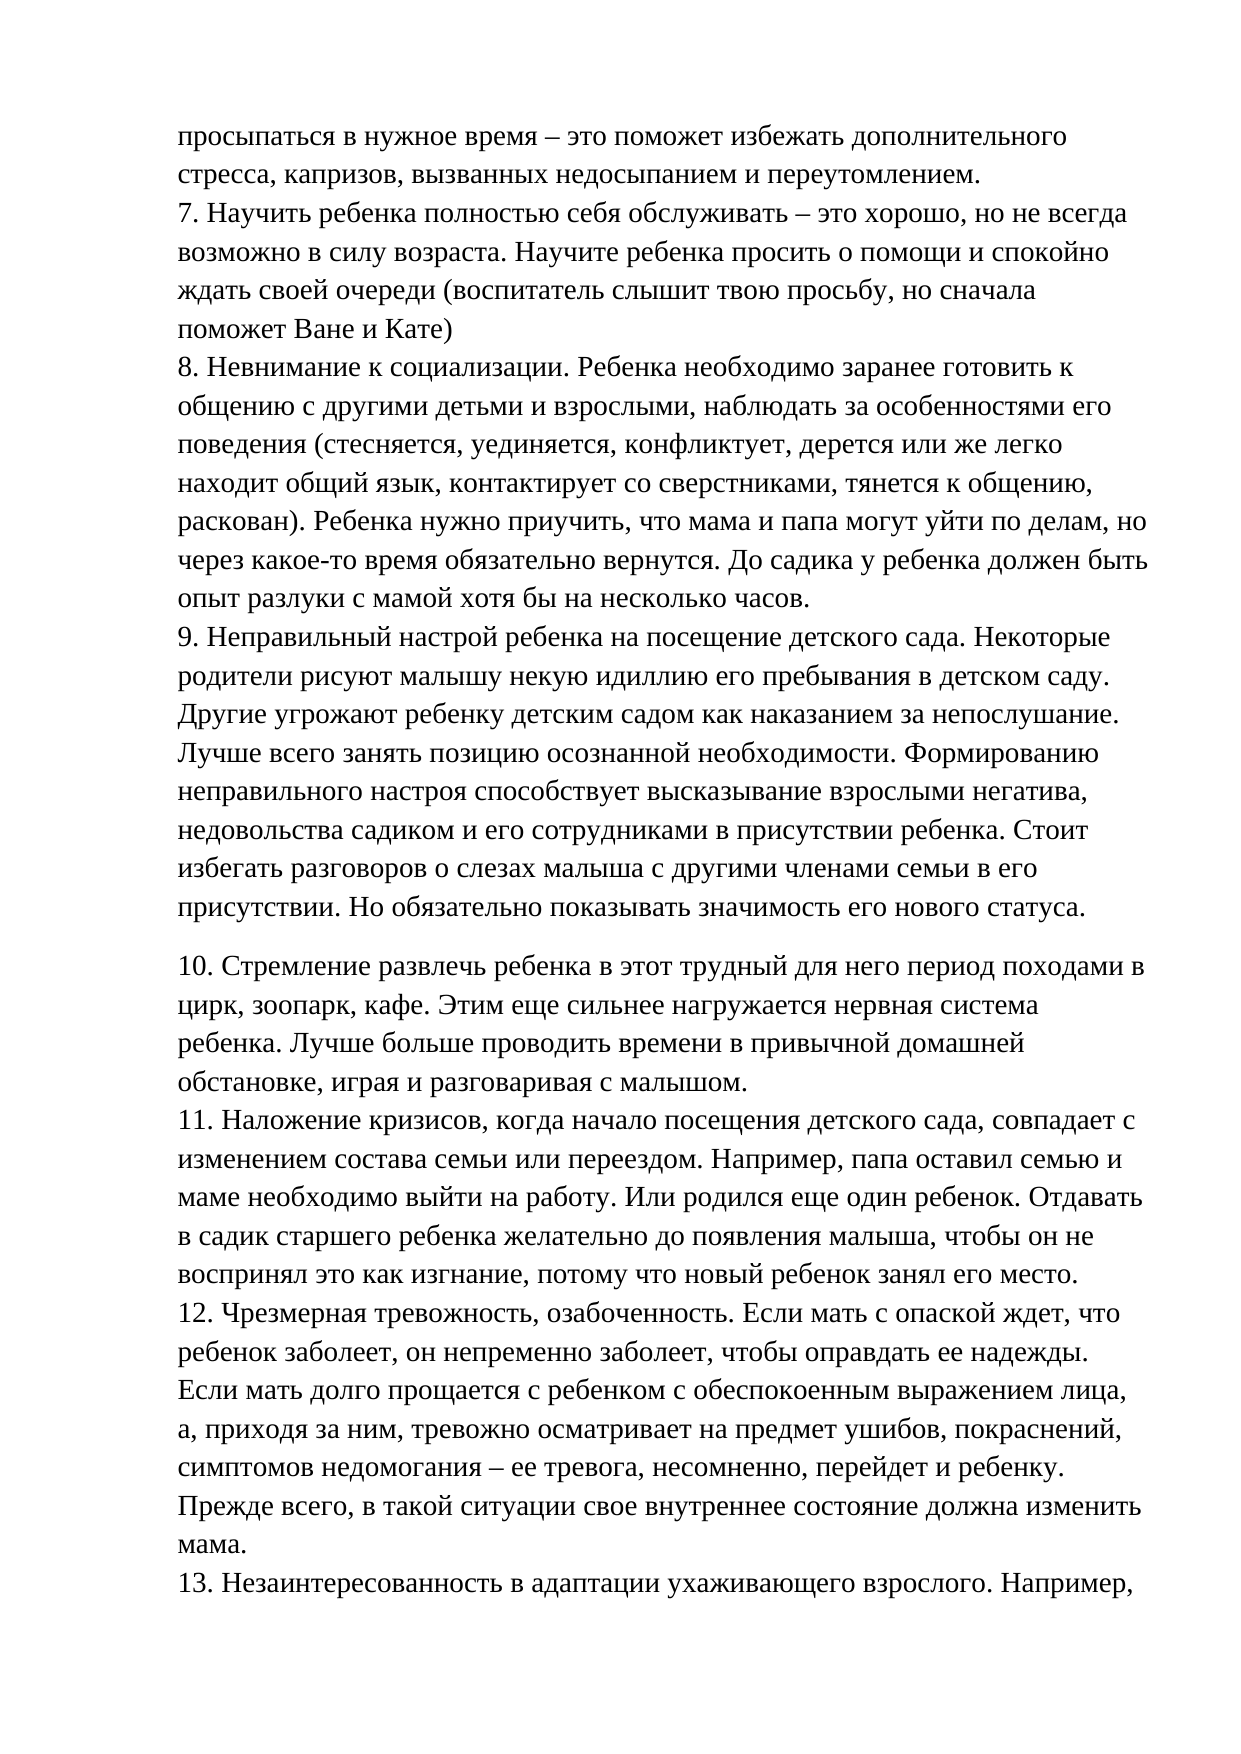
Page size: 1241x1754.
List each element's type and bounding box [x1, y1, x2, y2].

text [177, 948, 1152, 1598]
text [177, 118, 1152, 922]
